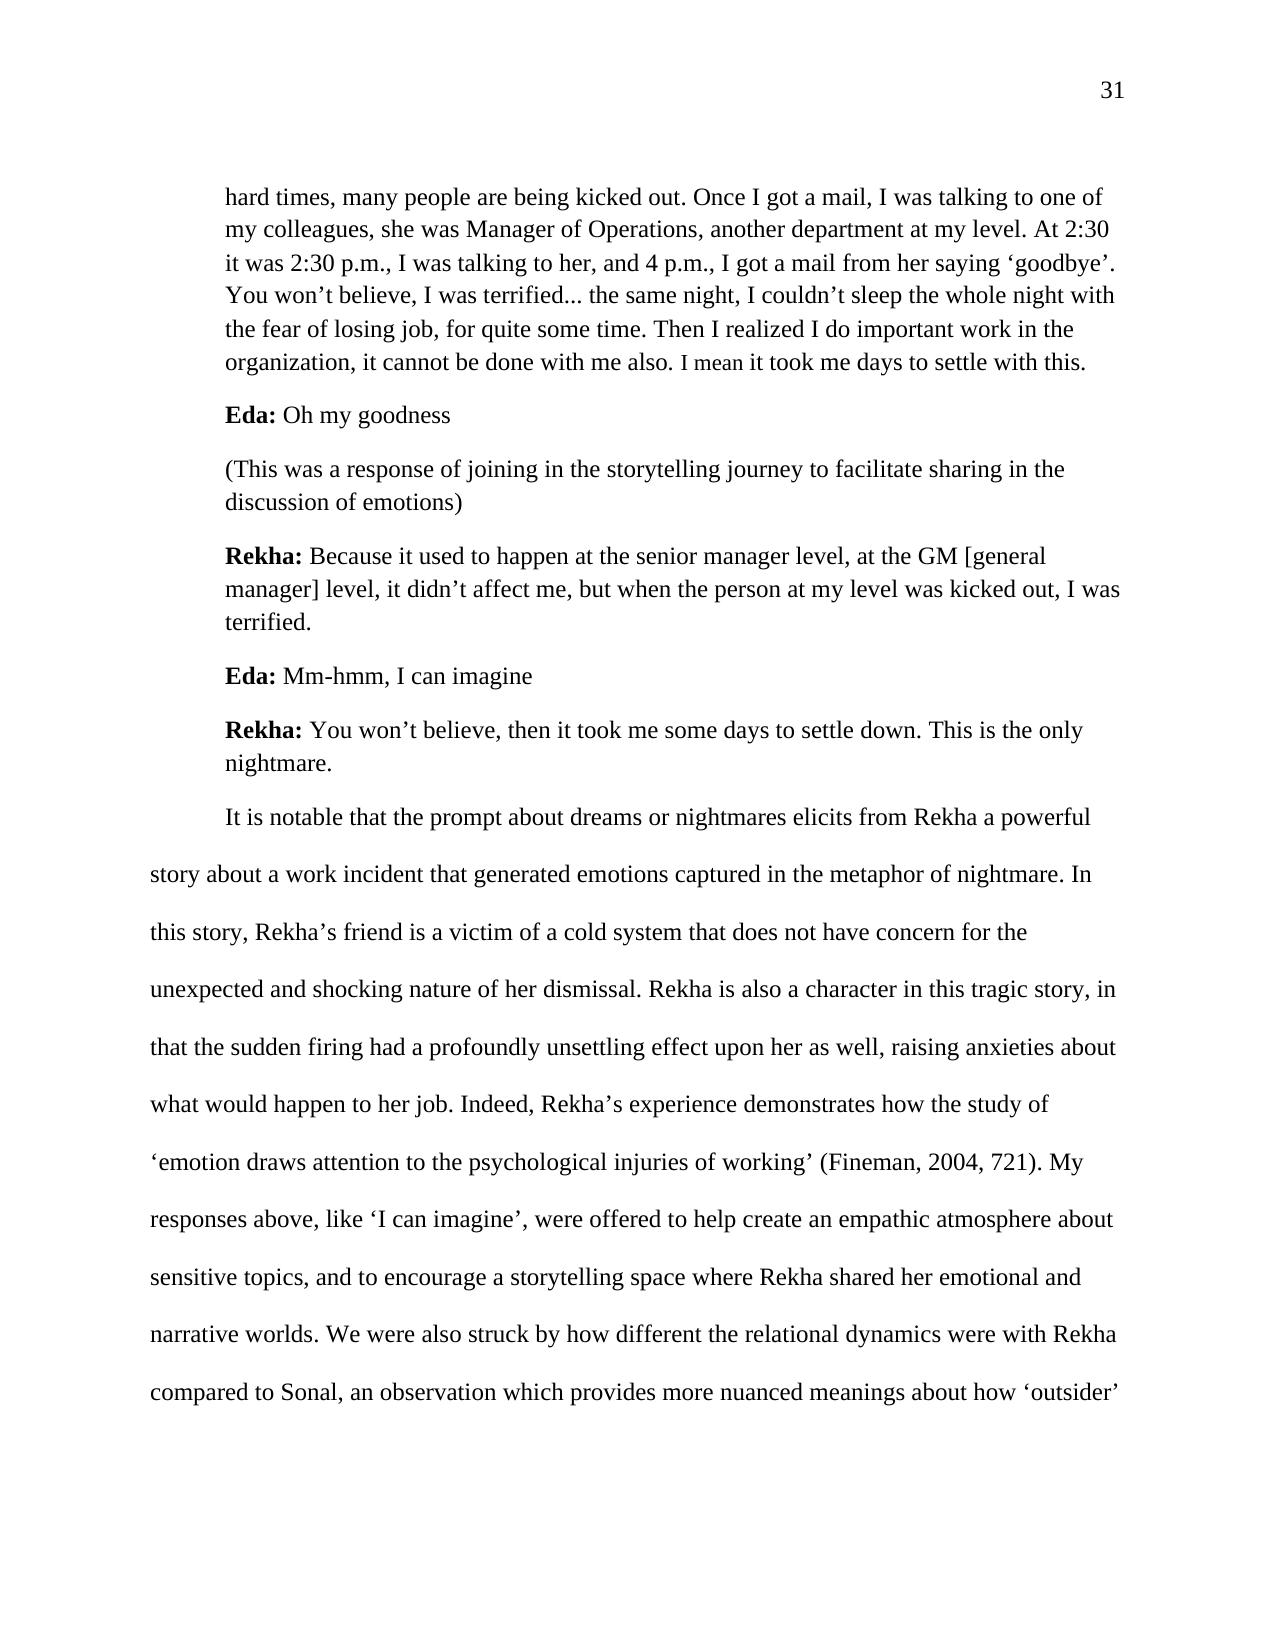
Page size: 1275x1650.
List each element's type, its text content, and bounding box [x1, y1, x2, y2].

text Eda: Oh my goodness [225, 401, 1125, 429]
text Eda: Mm-hmm, I can imagine [225, 661, 1125, 690]
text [150, 802, 1125, 1406]
text Rekha: Because it used to happen at the senior manager level, at the GM [general manager] level, it didn’t affect me, but when the person at my level was kicked out, I was terrified. [225, 541, 1125, 636]
text (This was a response of joining in the storytelling journey to facilitate sharing in the discussion of emotions) [225, 454, 1125, 516]
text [225, 182, 1125, 375]
text Rekha: You won’t believe, then it took me some days to settle down. This is the only nightmare. [225, 715, 1125, 777]
